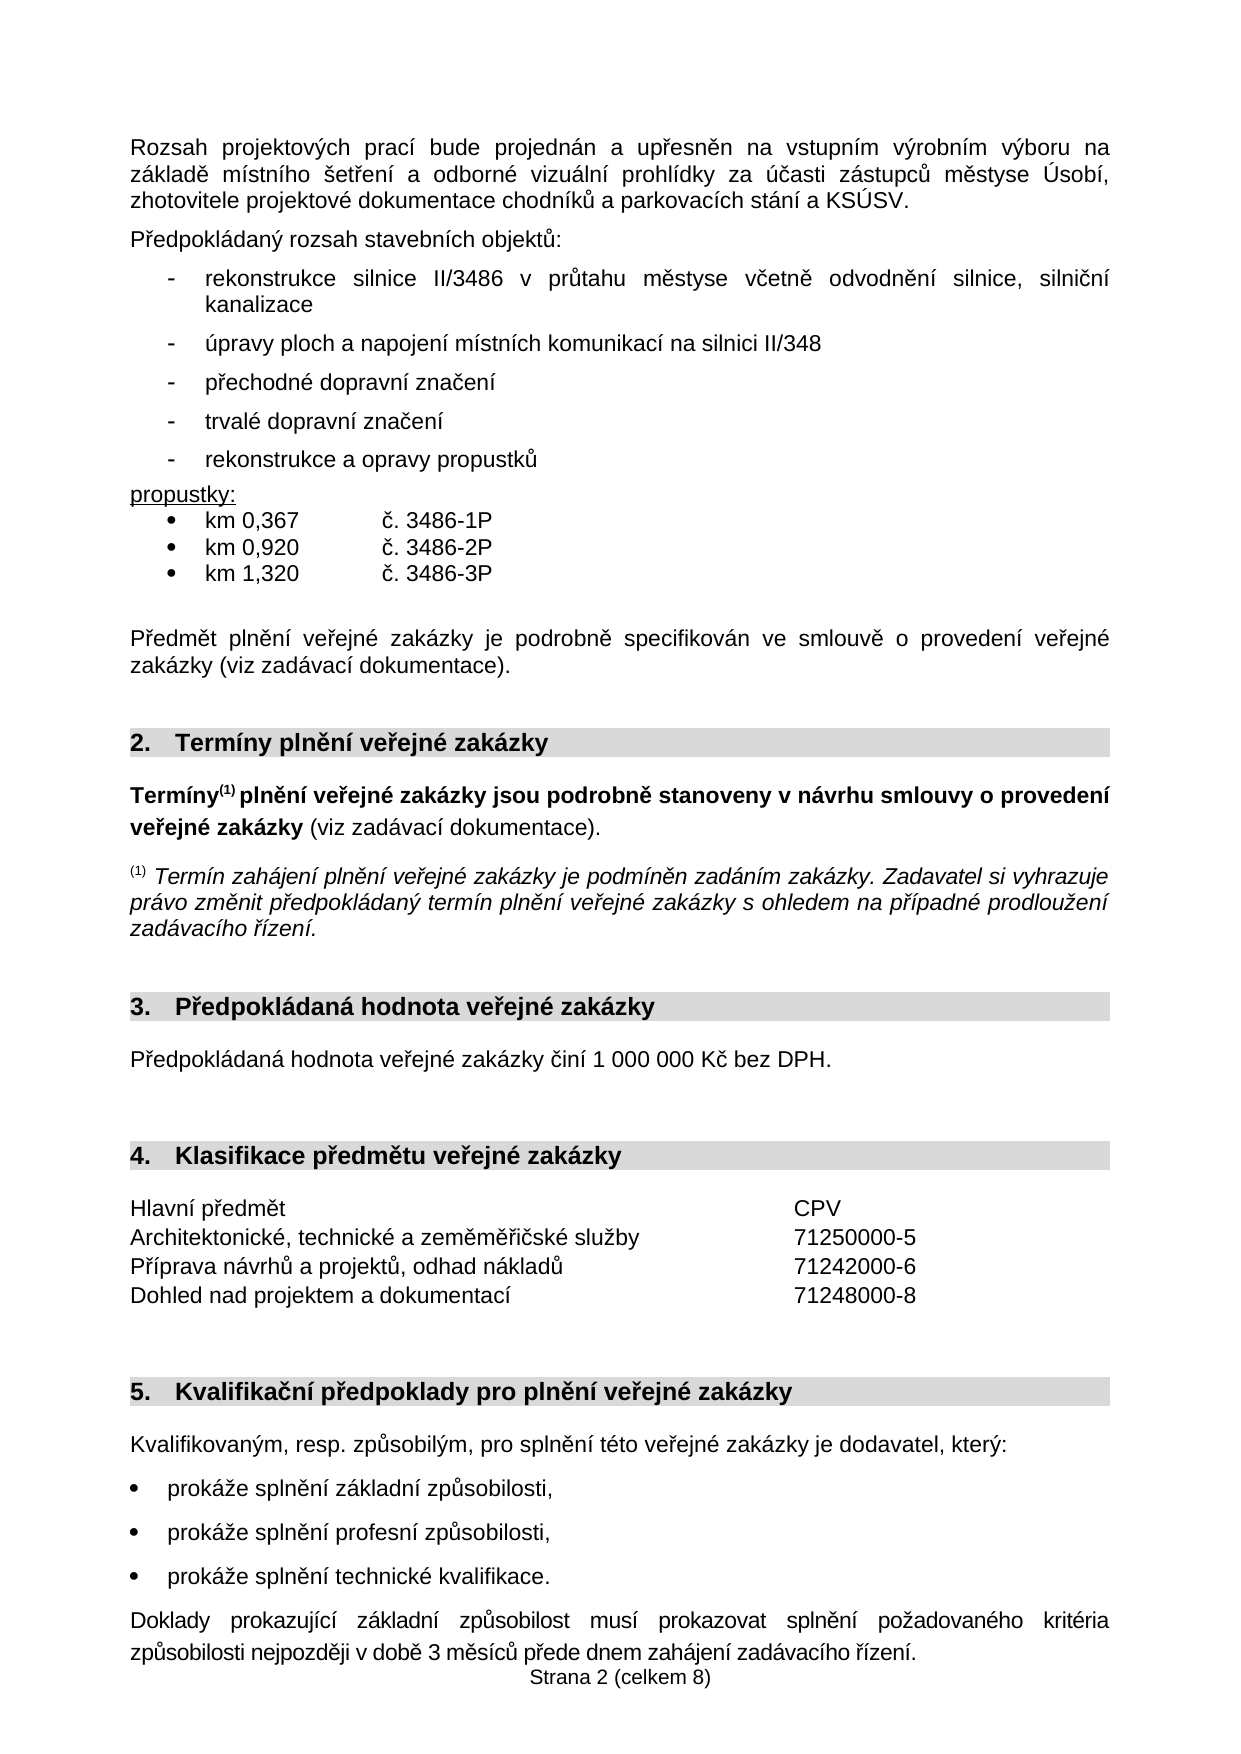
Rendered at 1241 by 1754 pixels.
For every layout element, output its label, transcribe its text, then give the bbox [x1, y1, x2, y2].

list prokáže splnění profesní způsobilosti, [130, 1519, 1110, 1545]
subtitle Termíny plnění veřejné zakázky [130, 728, 1110, 757]
text Kvalifikovaným, resp. způsobilým, pro splnění této veřejné zakázky je dodavatel, který: [130, 1431, 1110, 1457]
text Předpokládaný rozsah stavebních objektů: [130, 226, 1110, 252]
text Termíny(1) plnění veřejné zakázky jsou podrobně stanoveny v návrhu smlouvy o provedení veřejné zakázky (viz zadávací dokumentace). [130, 782, 1110, 840]
text Hlavní předmět CPV [130, 1195, 1110, 1221]
text Příprava návrhů a projektů, odhad nákladů 71242000-6 [130, 1253, 1110, 1279]
text Předpokládaná hodnota veřejné zakázky činí 1 000 000 Kč bez DPH. [130, 1046, 1110, 1072]
text (1) Termín zahájení plnění veřejné zakázky je podmíněn zadáním zakázky. Zadavatel si vyhrazuje právo změnit předpokládaný termín plnění veřejné zakázky s ohledem na případné prodloužení zadávacího řízení. [130, 863, 1110, 942]
text propustky: [130, 481, 1110, 507]
list rekonstrukce silnice II/3486 v průtahu městyse včetně odvodnění silnice, silniční kanalizace [167, 265, 1110, 317]
list km 0,367 č. 3486-1P [167, 507, 1110, 534]
subtitle Klasifikace předmětu veřejné zakázky [130, 1141, 1110, 1170]
list km 0,920 č. 3486-2P [167, 534, 1110, 560]
text Předmět plnění veřejné zakázky je podrobně specifikován ve smlouvě o provedení veřejné zakázky (viz zadávací dokumentace). [130, 625, 1110, 678]
text Rozsah projektových prací bude projednán a upřesněn na vstupním výrobním výboru na základě místního šetření a odborné vizuální prohlídky za účasti zástupců městyse Úsobí, zhotovitele projektové dokumentace chodníků a parkovacích stání a KSÚSV. [130, 134, 1110, 213]
list prokáže splnění technické kvalifikace. [130, 1563, 1110, 1589]
text Dohled nad projektem a dokumentací 71248000-8 [130, 1282, 1110, 1308]
list trvalé dopravní značení [167, 408, 1110, 434]
list km 1,320 č. 3486-3P [167, 560, 1110, 587]
list prokáže splnění základní způsobilosti, [130, 1475, 1110, 1501]
list přechodné dopravní značení [167, 369, 1110, 395]
list rekonstrukce a opravy propustků [167, 446, 1110, 473]
list úpravy ploch a napojení místních komunikací na silnici II/348 [167, 330, 1110, 356]
text Doklady prokazující základní způsobilost musí prokazovat splnění požadovaného kritéria způsobilosti nejpozději v době 3 měsíců přede dnem zahájení zadávacího řízení. [130, 1607, 1110, 1665]
subtitle Kvalifikační předpoklady pro plnění veřejné zakázky [130, 1377, 1110, 1406]
text Architektonické, technické a zeměměřičské služby 71250000-5 [130, 1224, 1110, 1250]
subtitle Předpokládaná hodnota veřejné zakázky [130, 992, 1110, 1021]
